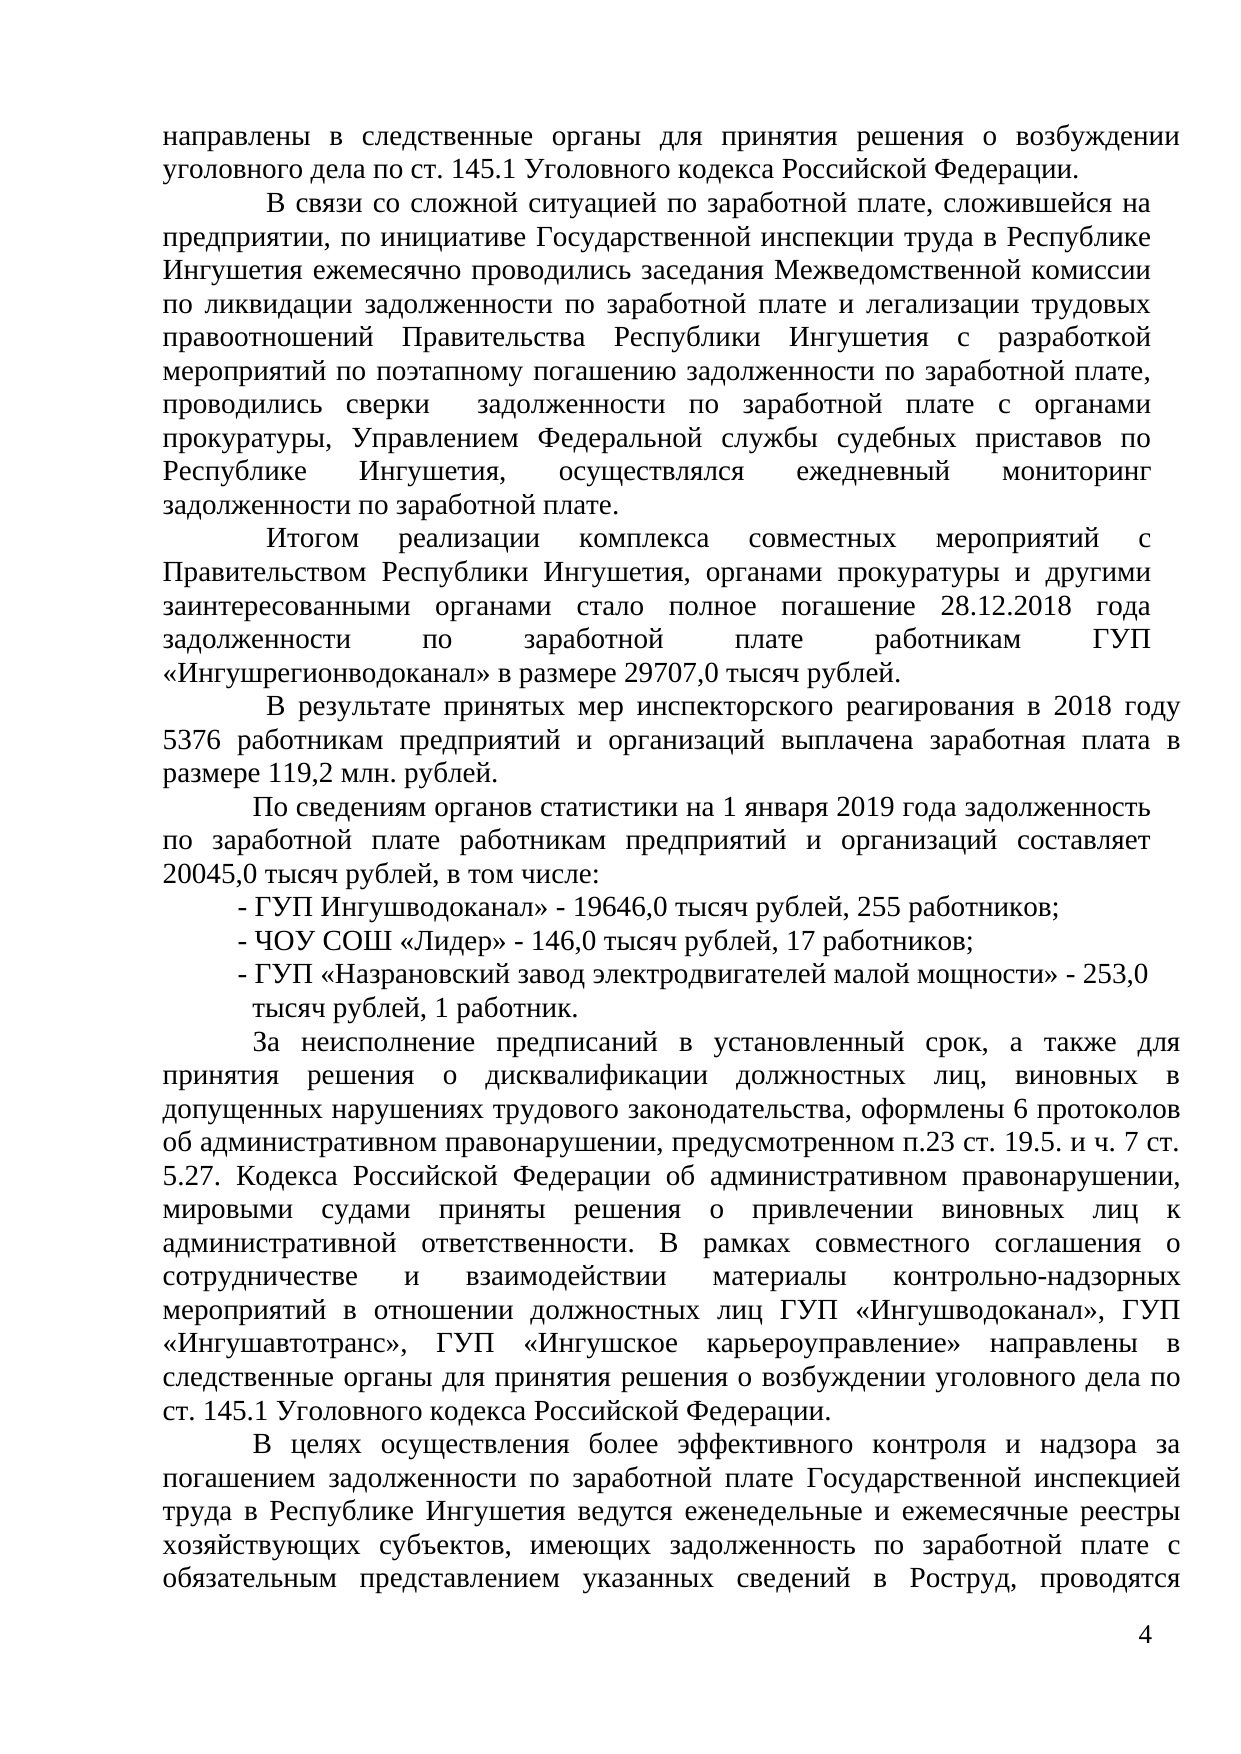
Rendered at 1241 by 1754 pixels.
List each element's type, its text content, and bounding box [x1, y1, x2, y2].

text Итогом реализации комплекса совместных мероприятий с Правительством Республики Ингушетия, органами прокуратуры и другими заинтересованными органами стало полное погашение 28.12.2018 года задолженности по заработной плате работникам ГУП «Ингушрегионводоканал» в размере 29707,0 тысяч рублей. [162, 521, 1152, 688]
text - ГУП Ингушводоканал» - 19646,0 тысяч рублей, 255 работников; [162, 889, 1181, 923]
text - ГУП «Назрановский завод электродвигателей малой мощности» - 253,0 [162, 957, 1181, 990]
text - ЧОУ СОШ «Лидер» - 146,0 тысяч рублей, 17 работников; [162, 923, 1181, 957]
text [162, 1426, 1181, 1594]
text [162, 118, 1181, 185]
text В связи со сложной ситуацией по заработной плате, сложившейся на предприятии, по инициативе Государственной инспекции труда в Республике Ингушетия ежемесячно проводились заседания Межведомственной комиссии по ликвидации задолженности по заработной плате и легализации трудовых правоотношений Правительства Республики Ингушетия с разработкой мероприятий по поэтапному погашению задолженности по заработной плате, проводились сверки задолженности по заработной плате с органами прокуратуры, Управлением Федеральной службы судебных приставов по Республике Ингушетия, осуществлялся ежедневный мониторинг задолженности по заработной плате. [162, 185, 1152, 521]
text тысяч рублей, 1 работник. [162, 990, 1181, 1024]
text За неисполнение предписаний в установленный срок, а также для принятия решения о дисквалификации должностных лиц, виновных в допущенных нарушениях трудового законодательства, оформлены 6 протоколов об административном правонарушении, предусмотренном п.23 ст. 19.5. и ч. 7 ст. 5.27. Кодекса Российской Федерации об административном правонарушении, мировыми судами приняты решения о привлечении виновных лиц к административной ответственности. В рамках совместного соглашения о сотрудничестве и взаимодействии материалы контрольно-надзорных мероприятий в отношении должностных лиц ГУП «Ингушводоканал», ГУП «Ингушавтотранс», ГУП «Ингушское карьероуправление» направлены в следственные органы для принятия решения о возбуждении уголовного дела по ст. 145.1 Уголовного кодекса Российской Федерации. [162, 1024, 1181, 1426]
text По сведениям органов статистики на 1 января 2019 года задолженность по заработной плате работникам предприятий и организаций составляет 20045,0 тысяч рублей, в том числе: [162, 789, 1152, 889]
text В результате принятых мер инспекторского реагирования в 2018 году 5376 работникам предприятий и организаций выплачена заработная плата в размере 119,2 млн. рублей. [162, 688, 1181, 789]
